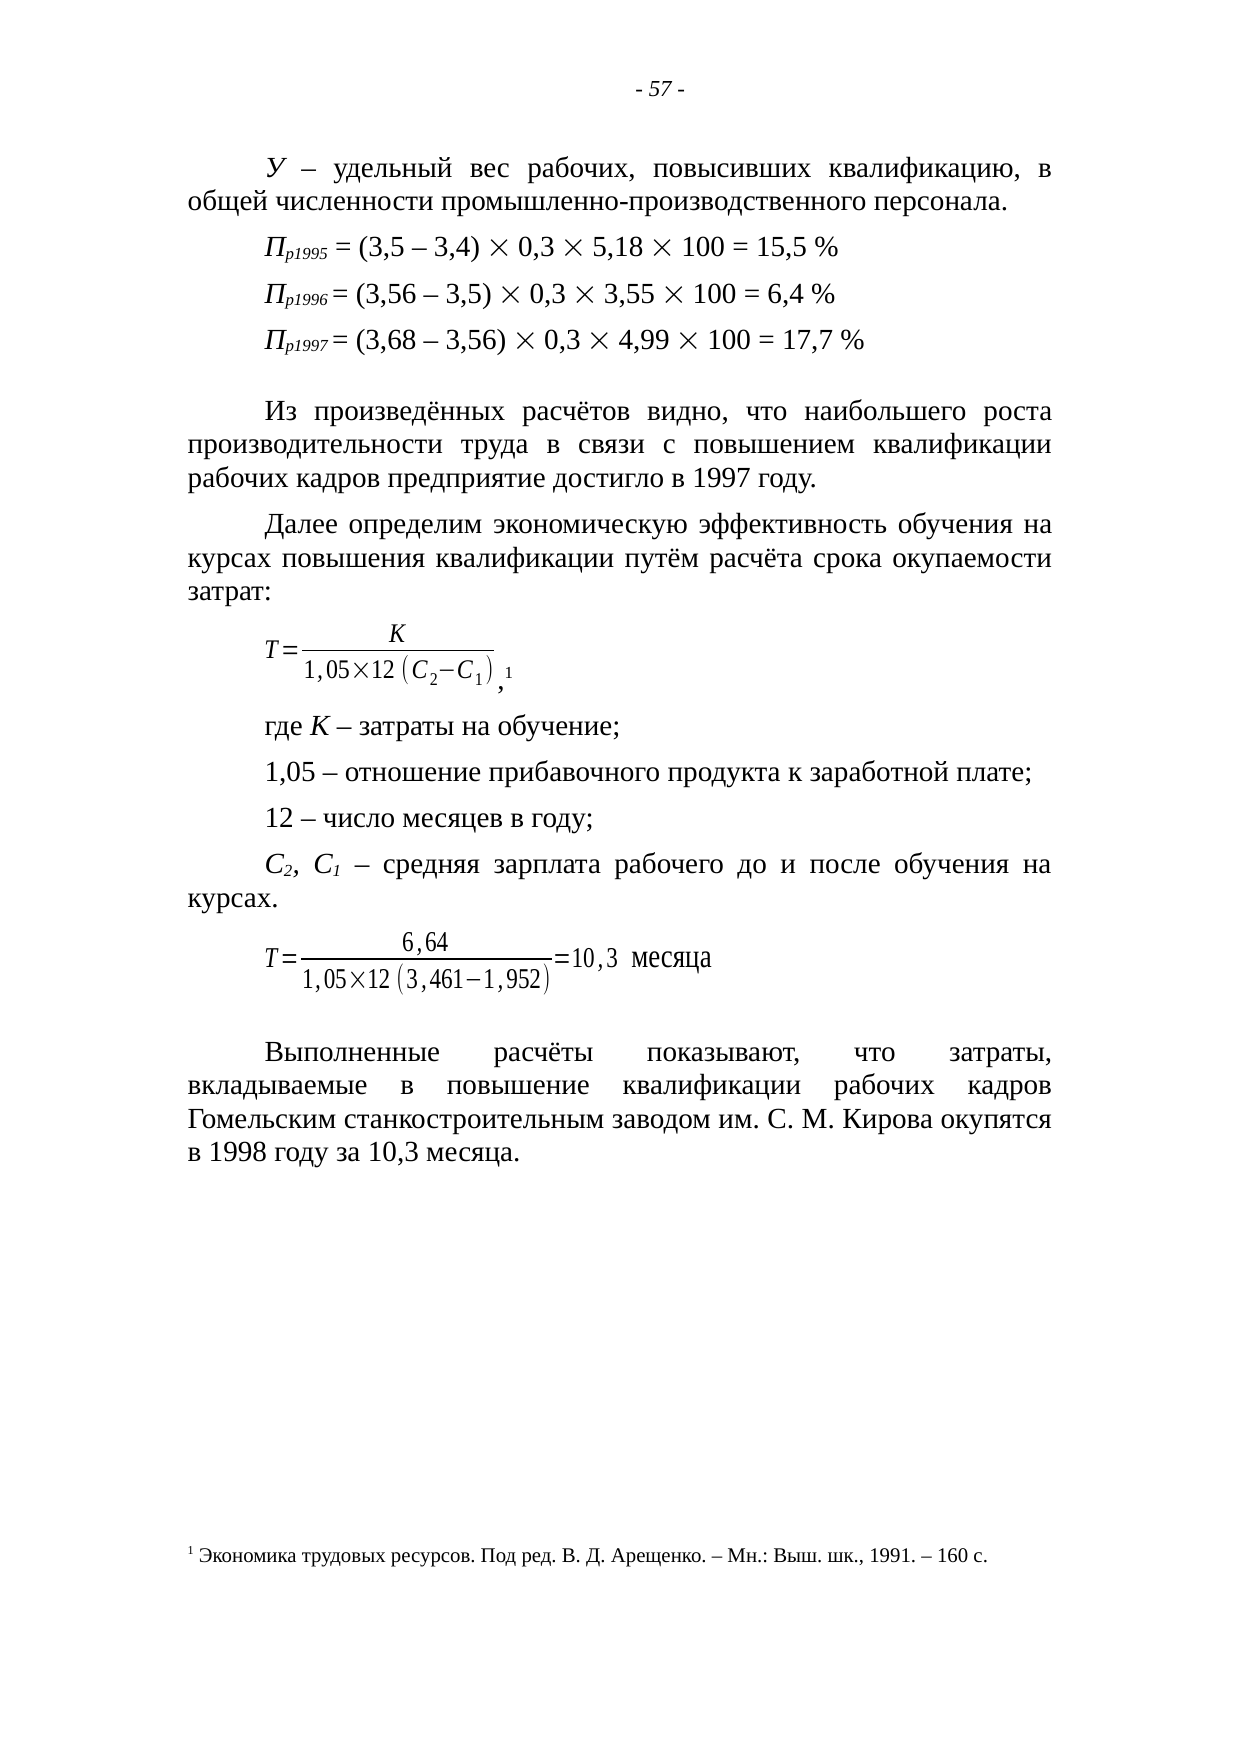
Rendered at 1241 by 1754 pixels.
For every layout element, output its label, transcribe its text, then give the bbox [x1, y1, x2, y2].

text где К – затраты на обучение; [187, 708, 1053, 742]
text Выполненные расчёты показывают, что затраты, вкладываемые в повышение квалификации рабочих кадров Гомельским станкостроительным заводом им. С. М. Кирова окупятся в 1998 году за 10,3 месяца. [187, 1034, 1053, 1168]
text , [187, 619, 1053, 696]
text 1,05 – отношение прибавочного продукта к заработной плате; [187, 754, 1053, 788]
text Далее определим экономическую эффективность обучения на курсах повышения квалификации путём расчёта срока окупаемости затрат: [187, 506, 1053, 607]
text 12 – число месяцев в году; [187, 800, 1053, 834]
text У – удельный вес рабочих, повысивших квалификацию, в общей численности промышленно-производственного персонала. [187, 150, 1053, 217]
text Пр1996 = (3,56 – 3,5) 0,3 3,55 100 = 6,4 % [187, 276, 1053, 309]
text С2, С1 – средняя зарплата рабочего до и после обучения на курсах. [187, 846, 1053, 913]
text Из произведённых расчётов видно, что наибольшего роста производительности труда в связи с повышением квалификации рабочих кадров предприятие достигло в 1997 году. [187, 393, 1053, 494]
text Пр1997 = (3,68 – 3,56) 0,3 4,99 100 = 17,7 % [187, 322, 1053, 356]
text Пр1995 = (3,5 – 3,4) 0,3 5,18 100 = 15,5 % [187, 229, 1053, 263]
